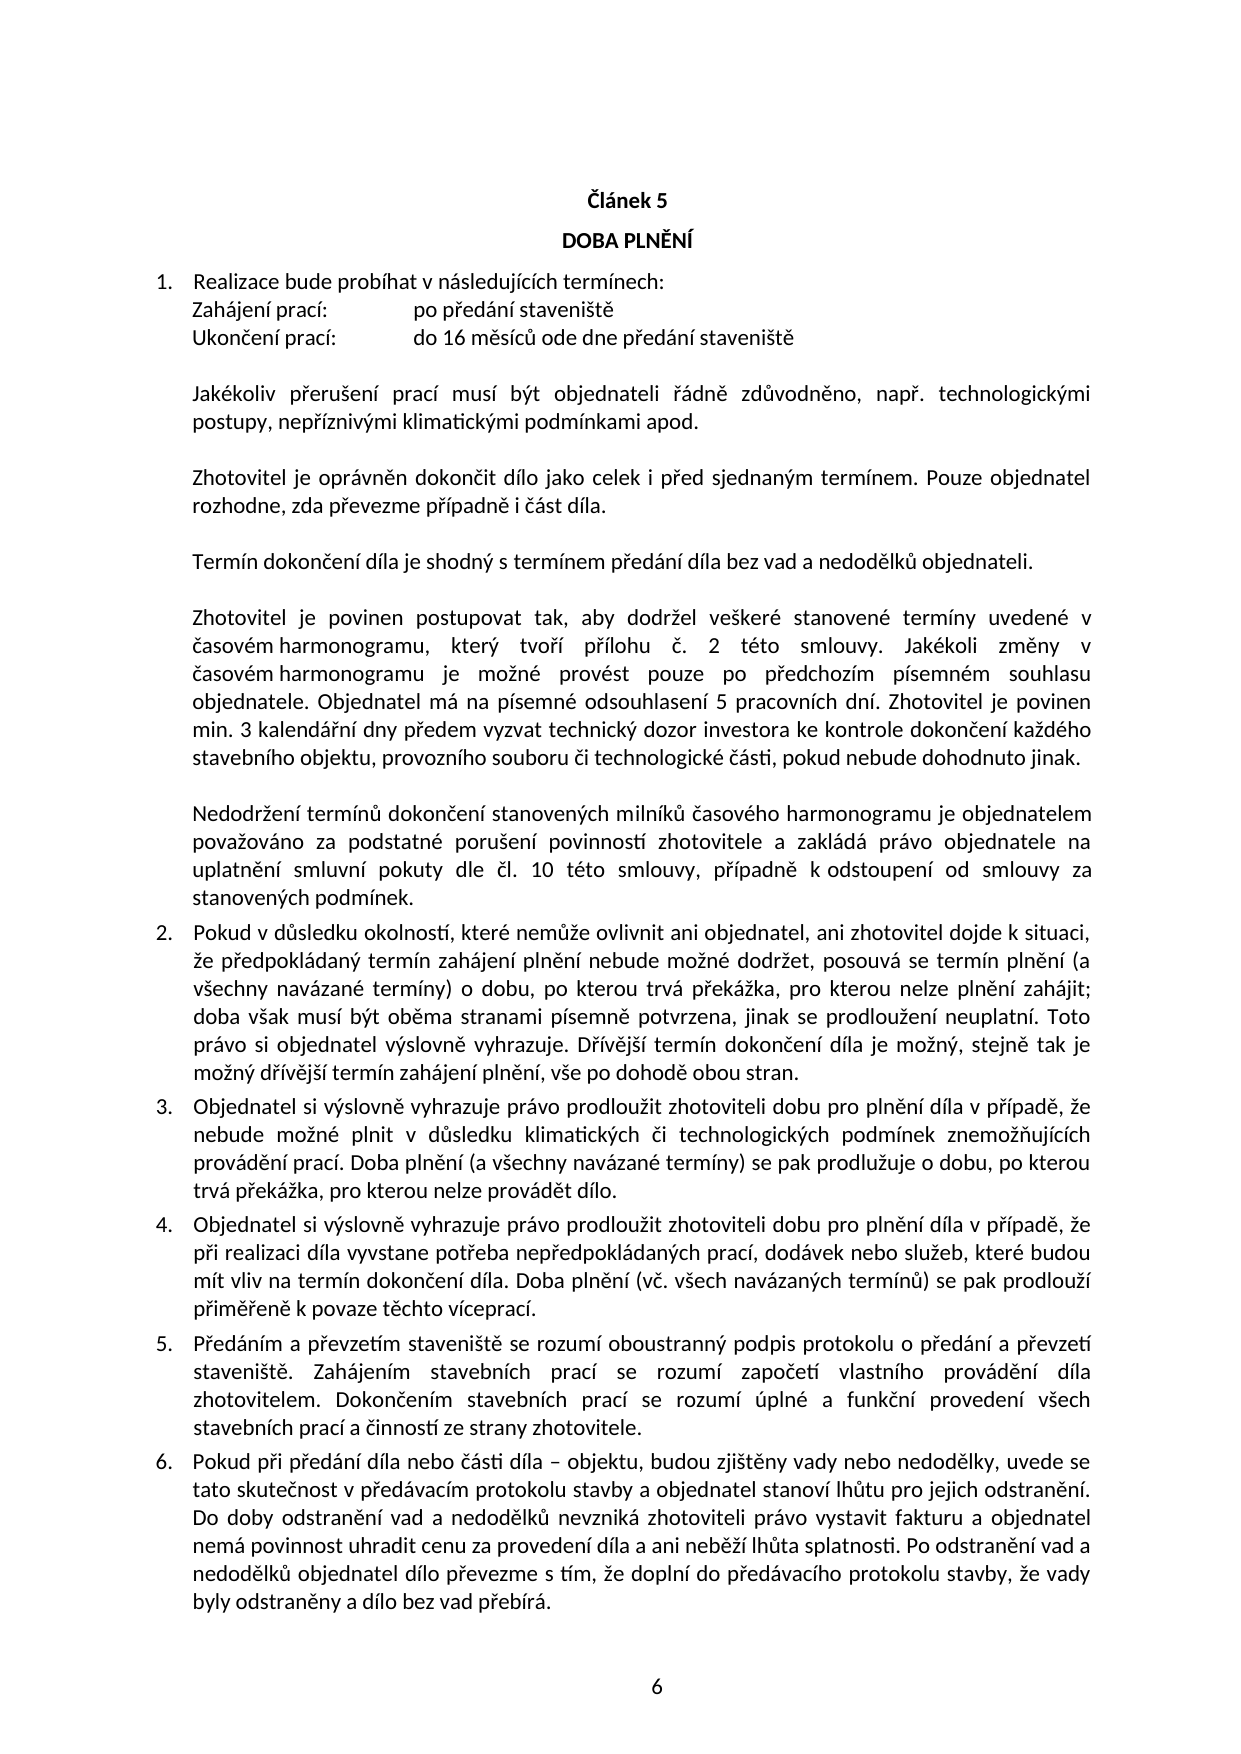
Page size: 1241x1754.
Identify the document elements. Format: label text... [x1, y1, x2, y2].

subtitle Článek 5 [162, 186, 1093, 214]
text DOBA PLNĚNÍ [162, 226, 1093, 254]
list Pokud v důsledku okolností, které nemůže ovlivnit ani objednatel, ani zhotovitel dojde k situaci, že předpokládaný termín zahájení plnění nebude možné dodržet, posouvá se termín plnění (a všechny navázané termíny) o dobu, po kterou trvá překážka, pro kterou nelze plnění zahájit; doba však musí být oběma stranami písemně potvrzena, jinak se prodloužení neuplatní. Toto právo si objednatel výslovně vyhrazuje. Dřívější termín dokončení díla je možný, stejně tak je možný dřívější termín zahájení plnění, vše po dohodě obou stran. [156, 918, 1093, 1086]
list Realizace bude probíhat v následujících termínech: [156, 267, 1093, 295]
list Pokud při předání díla nebo části díla – objektu, budou zjištěny vady nebo nedodělky, uvede se tato skutečnost v předávacím protokolu stavby a objednatel stanoví lhůtu pro jejich odstranění. Do doby odstranění vad a nedodělků nevzniká zhotoviteli právo vystavit fakturu a objednatel nemá povinnost uhradit cenu za provedení díla a ani neběží lhůta splatnosti. Po odstranění vad a nedodělků objednatel dílo převezme s tím, že doplní do předávacího protokolu stavby, že vady byly odstraněny a dílo bez vad přebírá. [155, 1447, 1093, 1615]
list Předáním a převzetím staveniště se rozumí oboustranný podpis protokolu o předání a převzetí staveniště. Zahájením stavebních prací se rozumí započetí vlastního provádění díla zhotovitelem. Dokončením stavebních prací se rozumí úplné a funkční provedení všech stavebních prací a činností ze strany zhotovitele. [156, 1329, 1093, 1441]
text Zahájení prací: po předání staveniště [118, 295, 1093, 323]
text Ukončení prací: do 16 měsíců ode dne předání staveniště [118, 323, 1093, 351]
list Objednatel si výslovně vyhrazuje právo prodloužit zhotoviteli dobu pro plnění díla v případě, že při realizaci díla vyvstane potřeba nepředpokládaných prací, dodávek nebo služeb, které budou mít vliv na termín dokončení díla. Doba plnění (vč. všech navázaných termínů) se pak prodlouží přiměřeně k povaze těchto víceprací. [156, 1210, 1093, 1322]
list Jakékoliv přerušení prací musí být objednateli řádně zdůvodněno, např. technologickými postupy, nepříznivými klimatickými podmínkami apod. [192, 379, 1093, 435]
list Termín dokončení díla je shodný s termínem předání díla bez vad a nedodělků objednateli. [192, 547, 1093, 575]
list Nedodržení termínů dokončení stanovených milníků časového harmonogramu je objednatelem považováno za podstatné porušení povinností zhotovitele a zakládá právo objednatele na uplatnění smluvní pokuty dle čl. 10 této smlouvy, případně k odstoupení od smlouvy za stanovených podmínek. [192, 799, 1093, 911]
list Zhotovitel je povinen postupovat tak, aby dodržel veškeré stanovené termíny uvedené v časovém harmonogramu, který tvoří přílohu č. 2 této smlouvy. Jakékoli změny v časovém harmonogramu je možné provést pouze po předchozím písemném souhlasu objednatele. Objednatel má na písemné odsouhlasení 5 pracovních dní. Zhotovitel je povinen min. 3 kalendářní dny předem vyzvat technický dozor investora ke kontrole dokončení každého stavebního objektu, provozního souboru či technologické části, pokud nebude dohodnuto jinak. [192, 603, 1093, 771]
list Objednatel si výslovně vyhrazuje právo prodloužit zhotoviteli dobu pro plnění díla v případě, že nebude možné plnit v důsledku klimatických či technologických podmínek znemožňujících provádění prací. Doba plnění (a všechny navázané termíny) se pak prodlužuje o dobu, po kterou trvá překážka, pro kterou nelze provádět dílo. [156, 1092, 1093, 1204]
list Zhotovitel je oprávněn dokončit dílo jako celek i před sjednaným termínem. Pouze objednatel rozhodne, zda převezme případně i část díla. [192, 463, 1093, 519]
